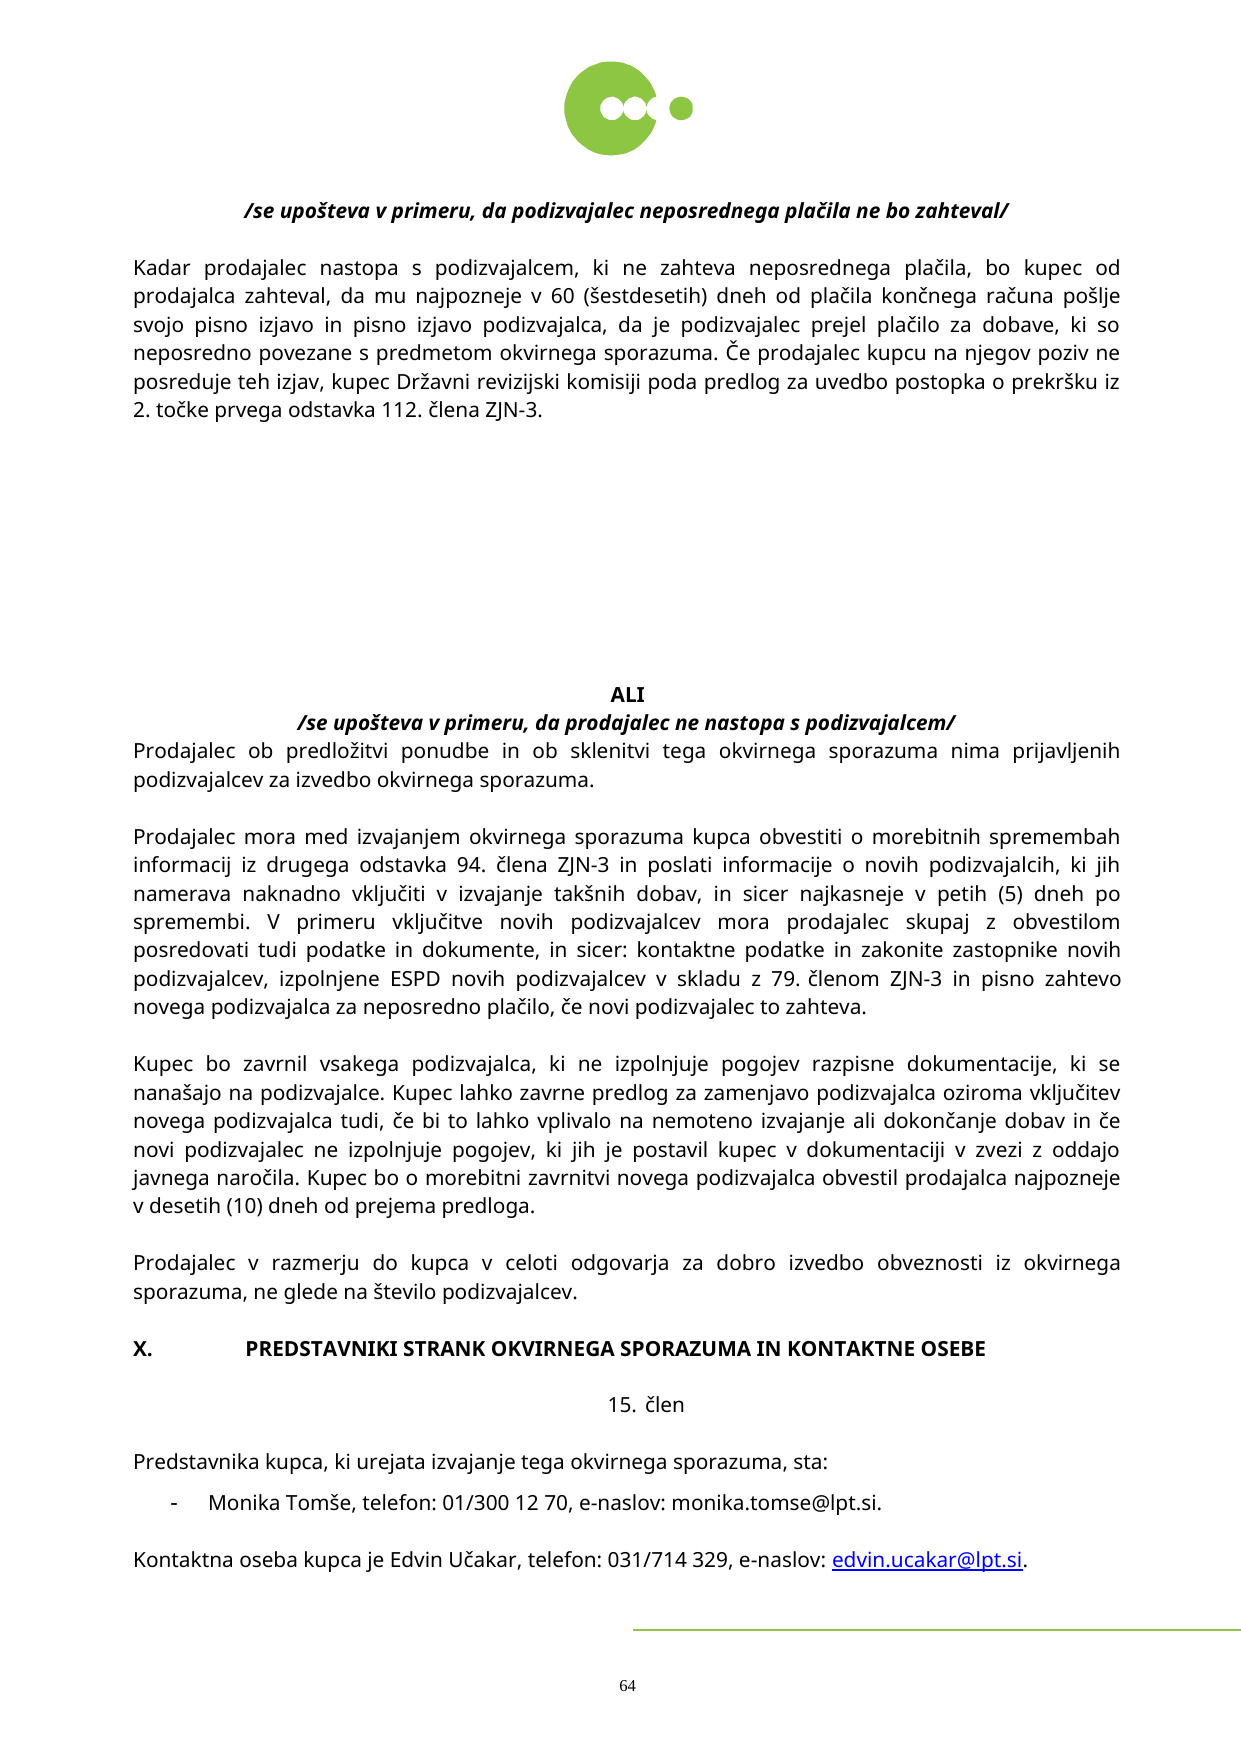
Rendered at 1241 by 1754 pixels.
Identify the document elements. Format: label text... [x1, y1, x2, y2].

text /se upošteva v primeru, da podizvajalec neposrednega plačila ne bo zahteval/ [133, 196, 1122, 225]
text /se upošteva v primeru, da prodajalec ne nastopa s podizvajalcem/ [133, 708, 1122, 737]
text Kontaktna oseba kupca je Edvin Učakar, telefon: 031/714 329, e-naslov: edvin.ucakar@lpt.si. [133, 1545, 1122, 1574]
text ALI [133, 680, 1122, 708]
text Prodajalec v razmerju do kupca v celoti odgovarja za dobro izvedbo obveznosti iz okvirnega sporazuma, ne glede na število podizvajalcev. [133, 1248, 1122, 1305]
text Prodajalec ob predložitvi ponudbe in ob sklenitvi tega okvirnega sporazuma nima prijavljenih podizvajalcev za izvedbo okvirnega sporazuma. [133, 737, 1122, 793]
text Predstavnika kupca, ki urejata izvajanje tega okvirnega sporazuma, sta: [133, 1447, 1122, 1476]
text Prodajalec mora med izvajanjem okvirnega sporazuma kupca obvestiti o morebitnih spremembah informacij iz drugega odstavka 94. člena ZJN-3 in poslati informacije o novih podizvajalcih, ki jih namerava naknadno vključiti v izvajanje takšnih dobav, in sicer najkasneje v petih (5) dneh po spremembi. V primeru vključitve novih podizvajalcev mora prodajalec skupaj z obvestilom posredovati tudi podatke in dokumente, in sicer: kontaktne podatke in zakonite zastopnike novih podizvajalcev, izpolnjene ESPD novih podizvajalcev v skladu z 79. členom ZJN-3 in pisno zahtevo novega podizvajalca za neposredno plačilo, če novi podizvajalec to zahteva. [133, 822, 1122, 1021]
list Monika Tomše, telefon: 01/300 12 70, e-naslov: monika.tomse@lpt.si. [170, 1488, 1122, 1517]
list člen [170, 1391, 1122, 1419]
text Kadar prodajalec nastopa s podizvajalcem, ki ne zahteva neposrednega plačila, bo kupec od prodajalca zahteval, da mu najpozneje v 60 (šestdesetih) dneh od plačila končnega računa pošlje svojo pisno izjavo in pisno izjavo podizvajalca, da je podizvajalec prejel plačilo za dobave, ki so neposredno povezane s predmetom okvirnega sporazuma. Če prodajalec kupcu na njegov poziv ne posreduje teh izjav, kupec Državni revizijski komisiji poda predlog za uvedbo postopka o prekršku iz 2. točke prvega odstavka 112. člena ZJN-3. [133, 253, 1122, 424]
text Kupec bo zavrnil vsakega podizvajalca, ki ne izpolnjuje pogojev razpisne dokumentacije, ki se nanašajo na podizvajalce. Kupec lahko zavrne predlog za zamenjavo podizvajalca oziroma vključitev novega podizvajalca tudi, če bi to lahko vplivalo na nemoteno izvajanje ali dokončanje dobav in če novi podizvajalec ne izpolnjuje pogojev, ki jih je postavil kupec v dokumentaciji v zvezi z oddajo javnega naročila. Kupec bo o morebitni zavrnitvi novega podizvajalca obvestil prodajalca najpozneje v desetih (10) dneh od prejema predloga. [133, 1049, 1122, 1220]
list PREDSTAVNIKI STRANK OKVIRNEGA SPORAZUMA IN KONTAKTNE OSEBE [133, 1334, 1122, 1362]
